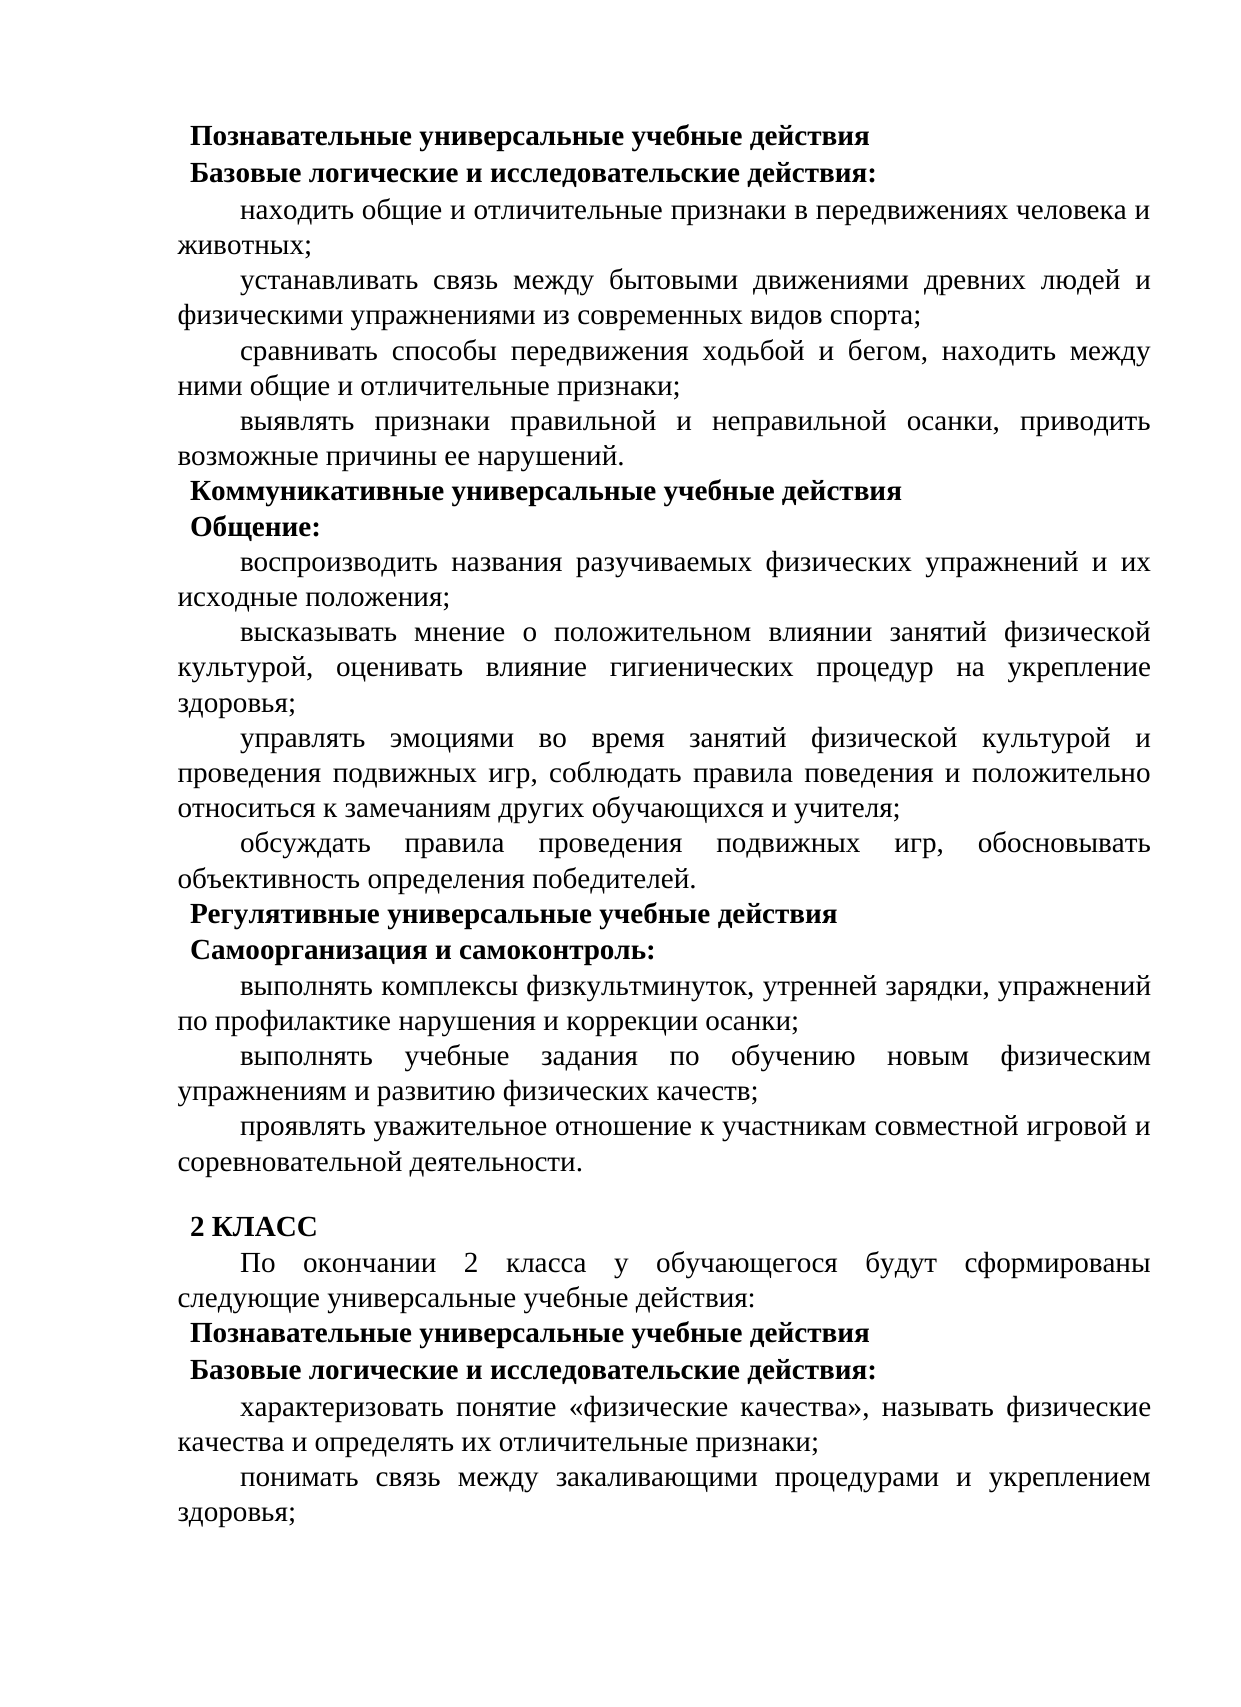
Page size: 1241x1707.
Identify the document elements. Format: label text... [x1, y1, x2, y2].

text управлять эмоциями во время занятий физической культурой и проведения подвижных игр, соблюдать правила поведения и положительно относиться к замечаниям других обучающихся и учителя; [177, 720, 1152, 824]
text высказывать мнение о положительном влиянии занятий физической культурой, оценивать влияние гигиенических процедур на укрепление здоровья; [177, 614, 1152, 718]
text находить общие и отличительные признаки в передвижениях человека и животных; [177, 192, 1152, 261]
text Общение: [190, 509, 1152, 542]
text Базовые логические и исследовательские действия: [190, 1352, 1152, 1386]
text Познавательные универсальные учебные действия [190, 1315, 1152, 1349]
text 2 КЛАСС [190, 1209, 1152, 1242]
text Базовые логические и исследовательские действия: [190, 155, 1152, 188]
text воспроизводить названия разучиваемых физических упражнений и их исходные положения; [177, 544, 1152, 613]
text устанавливать связь между бытовыми движениями древних людей и физическими упражнениями из современных видов спорта; [177, 262, 1152, 331]
text выявлять признаки правильной и неправильной осанки, приводить возможные причины ее нарушений. [177, 403, 1152, 472]
text обсуждать правила проведения подвижных игр, обосновывать объективность определения победителей. [177, 826, 1152, 894]
text выполнять комплексы физкультминуток, утренней зарядки, упражнений по профилактике нарушения и коррекции осанки; [177, 968, 1152, 1036]
text выполнять учебные задания по обучению новым физическим упражнениям и развитию физических качеств; [177, 1038, 1152, 1107]
text Самоорганизация и самоконтроль: [190, 932, 1152, 965]
text По окончании 2 класса у обучающегося будут сформированы следующие универсальные учебные действия: [177, 1245, 1152, 1313]
text сравнивать способы передвижения ходьбой и бегом, находить между ними общие и отличительные признаки; [177, 333, 1152, 401]
text Познавательные универсальные учебные действия [190, 118, 1152, 152]
text Коммуникативные универсальные учебные действия [190, 473, 1152, 507]
text Регулятивные универсальные учебные действия [190, 896, 1152, 929]
text понимать связь между закаливающими процедурами и укреплением здоровья; [177, 1459, 1152, 1528]
text характеризовать понятие «физические качества», называть физические качества и определять их отличительные признаки; [177, 1389, 1152, 1458]
text проявлять уважительное отношение к участникам совместной игровой и соревновательной деятельности. [177, 1108, 1152, 1177]
